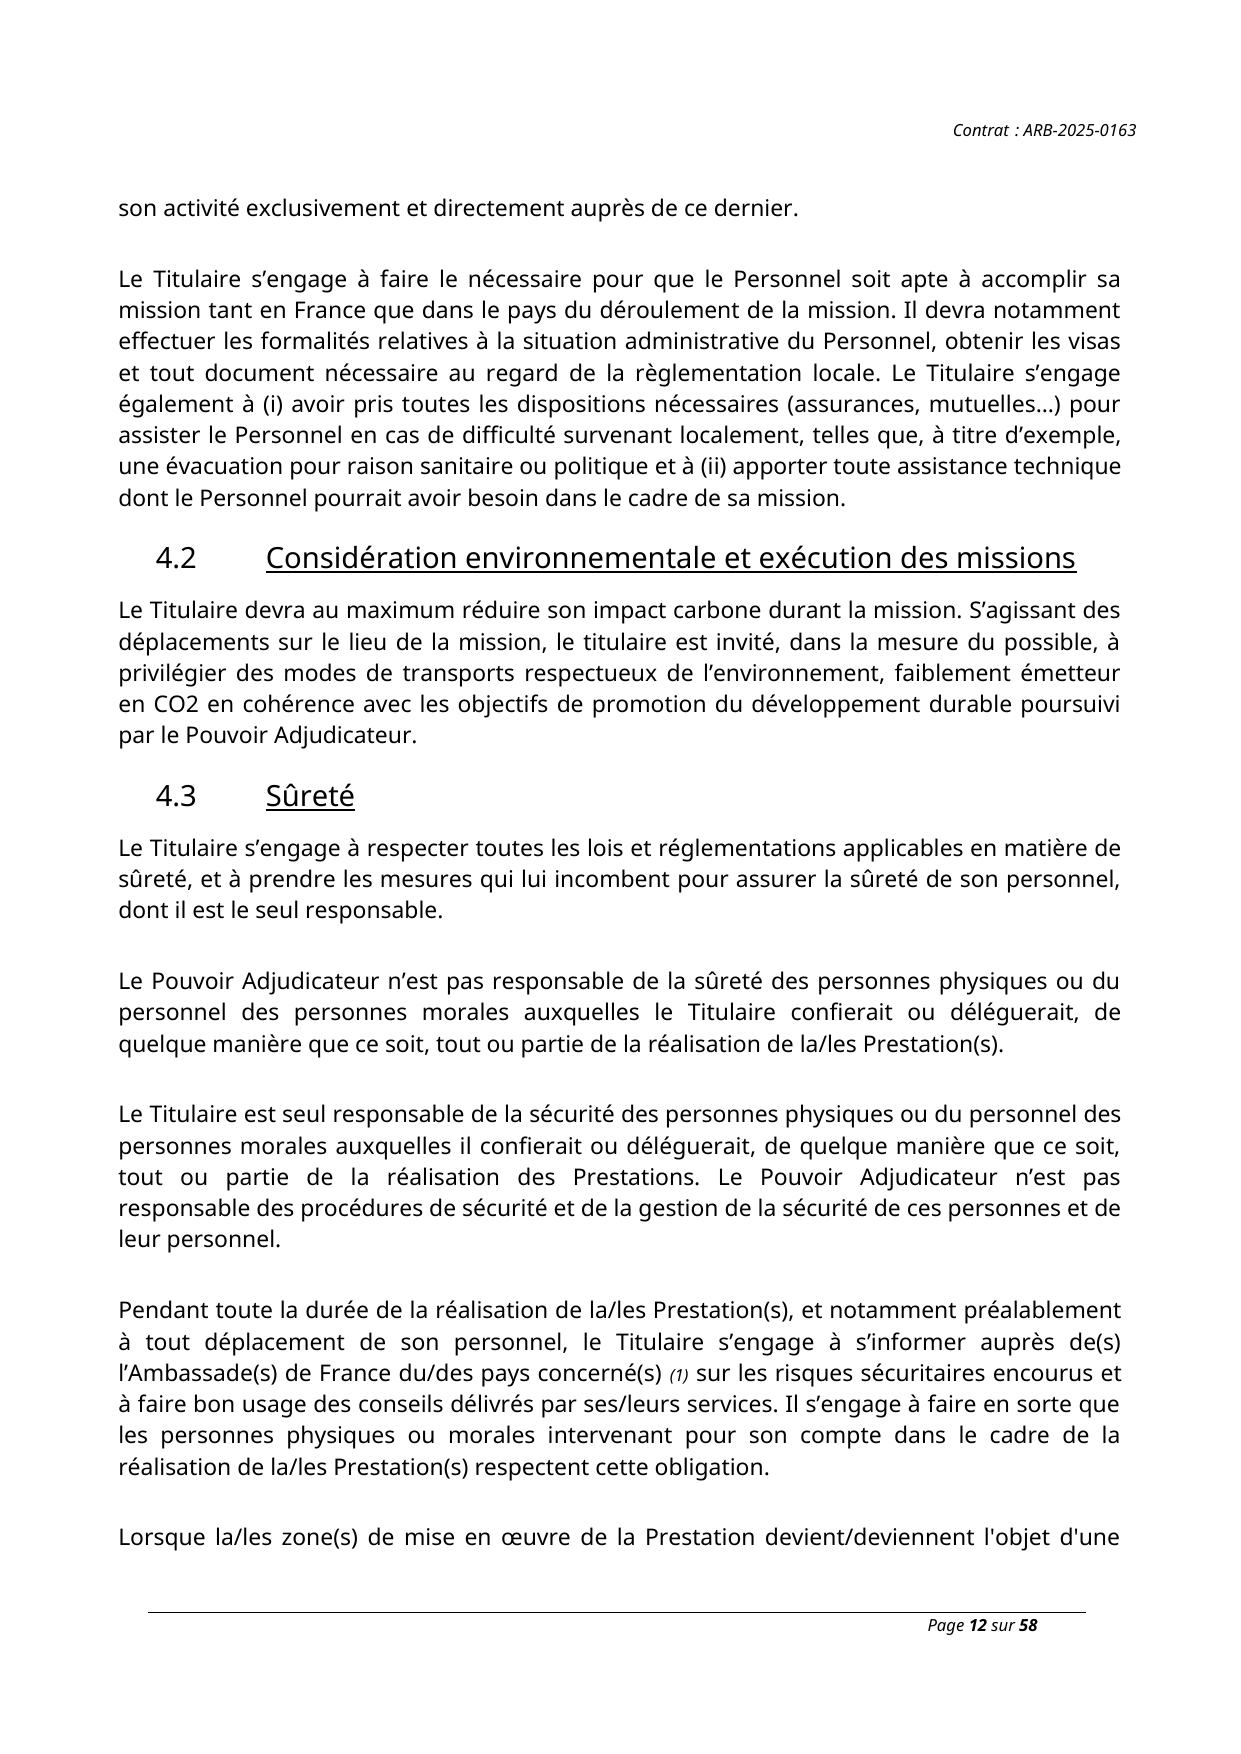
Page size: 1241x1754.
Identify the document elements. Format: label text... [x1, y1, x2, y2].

text Le Titulaire devra au maximum réduire son impact carbone durant la mission. S’agissant des déplacements sur le lieu de la mission, le titulaire est invité, dans la mesure du possible, à privilégier des modes de transports respectueux de l’environnement, faiblement émetteur en CO2 en cohérence avec les objectifs de promotion du développement durable poursuivi par le Pouvoir Adjudicateur. [118, 594, 1122, 750]
text Pendant toute la durée de la réalisation de la/les Prestation(s), et notamment préalablement à tout déplacement de son personnel, le Titulaire s’engage à s’informer auprès de(s) l’Ambassade(s) de France du/des pays concerné(s) (1) sur les risques sécuritaires encourus et à faire bon usage des conseils délivrés par ses/leurs services. Il s’engage à faire en sorte que les personnes physiques ou morales intervenant pour son compte dans le cadre de la réalisation de la/les Prestation(s) respectent cette obligation. [118, 1294, 1122, 1482]
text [118, 192, 1122, 223]
text Le Titulaire s’engage à faire le nécessaire pour que le Personnel soit apte à accomplir sa mission tant en France que dans le pays du déroulement de la mission. Il devra notamment effectuer les formalités relatives à la situation administrative du Personnel, obtenir les visas et tout document nécessaire au regard de la règlementation locale. Le Titulaire s’engage également à (i) avoir pris toutes les dispositions nécessaires (assurances, mutuelles…) pour assister le Personnel en cas de difficulté survenant localement, telles que, à titre d’exemple, une évacuation pour raison sanitaire ou politique et à (ii) apporter toute assistance technique dont le Personnel pourrait avoir besoin dans le cadre de sa mission. [118, 263, 1122, 513]
text Le Pouvoir Adjudicateur n’est pas responsable de la sûreté des personnes physiques ou du personnel des personnes morales auxquelles le Titulaire confierait ou déléguerait, de quelque manière que ce soit, tout ou partie de la réalisation de la/les Prestation(s). [118, 965, 1122, 1059]
text Le Titulaire s’engage à respecter toutes les lois et réglementations applicables en matière de sûreté, et à prendre les mesures qui lui incombent pour assurer la sûreté de son personnel, dont il est le seul responsable. [118, 832, 1122, 926]
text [118, 1521, 1122, 1553]
text Le Titulaire est seul responsable de la sécurité des personnes physiques ou du personnel des personnes morales auxquelles il confierait ou déléguerait, de quelque manière que ce soit, tout ou partie de la réalisation des Prestations. Le Pouvoir Adjudicateur n’est pas responsable des procédures de sécurité et de la gestion de la sécurité de ces personnes et de leur personnel. [118, 1098, 1122, 1255]
text Sûreté [156, 775, 1122, 815]
text Considération environnementale et exécution des missions [156, 538, 1122, 577]
